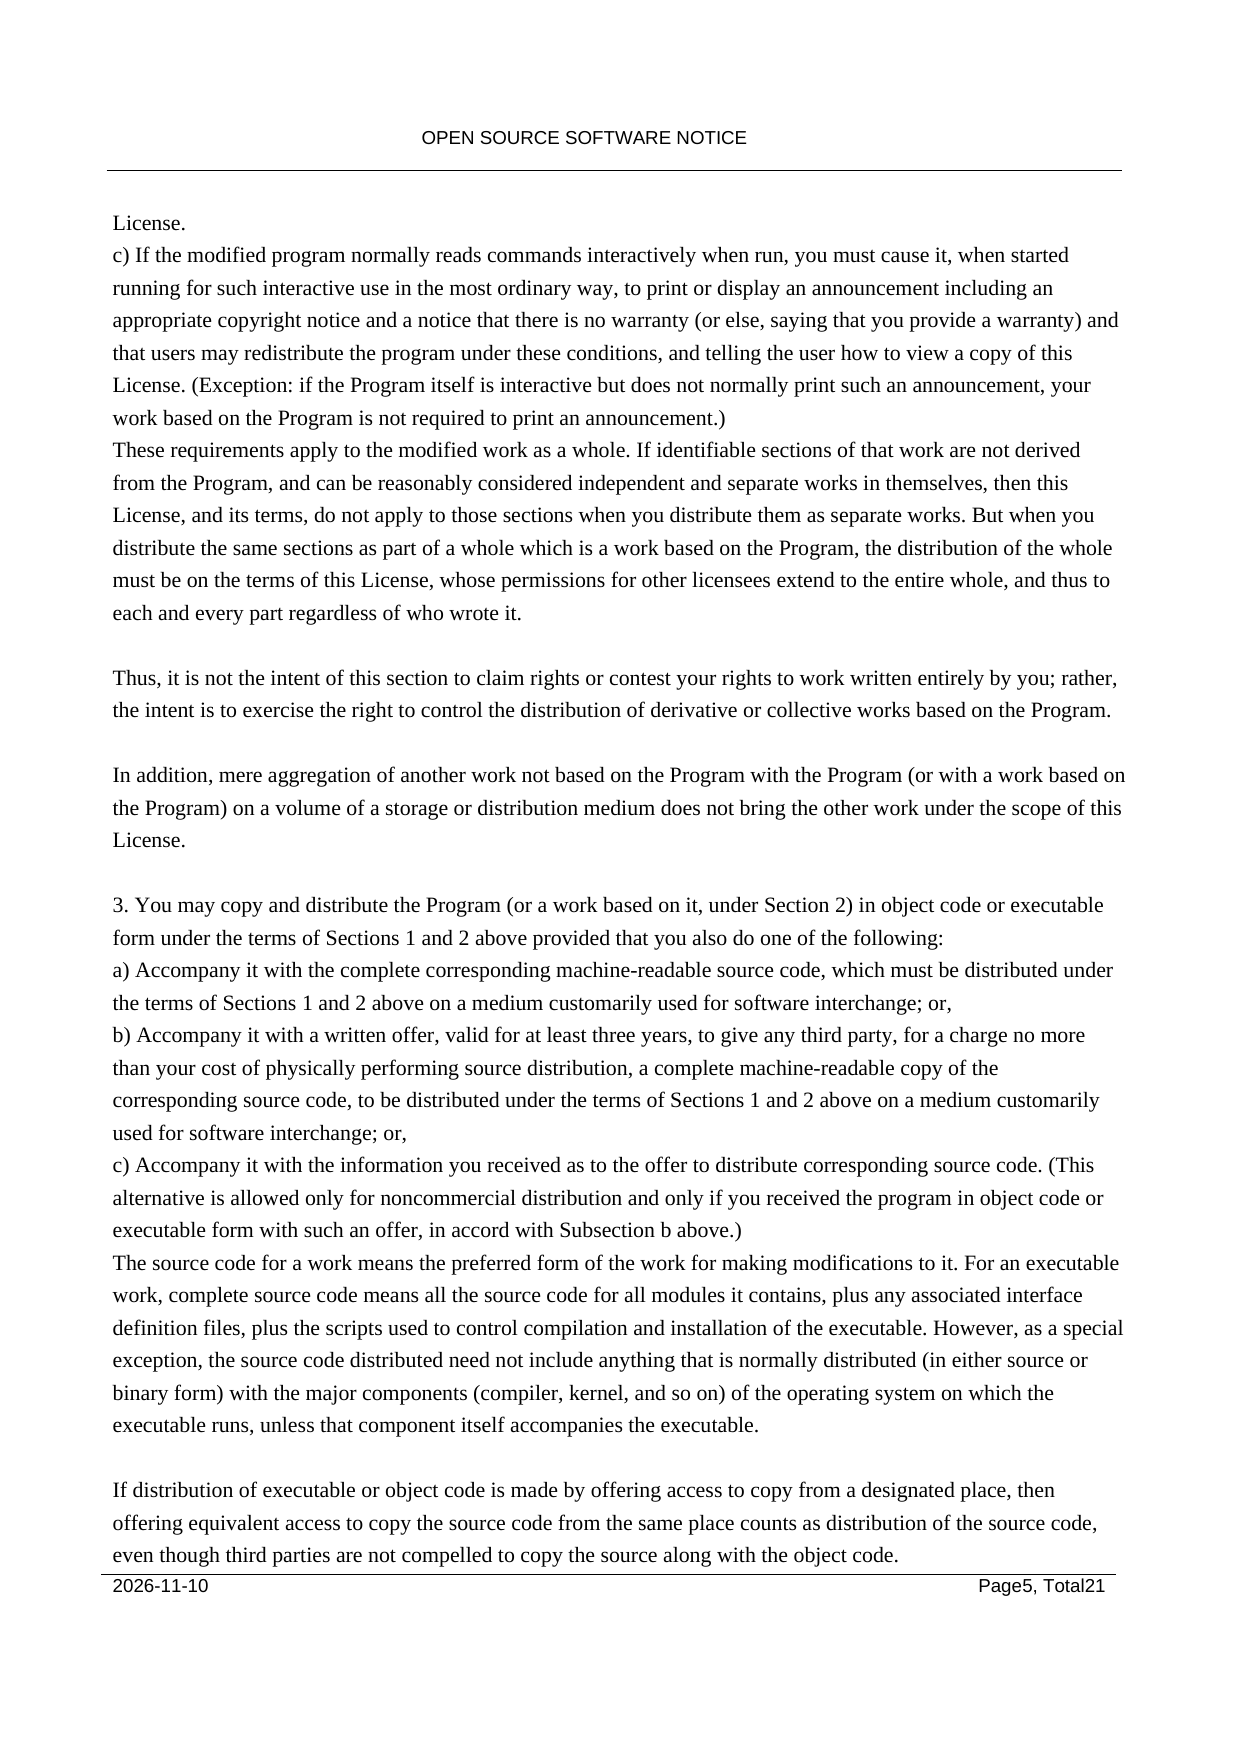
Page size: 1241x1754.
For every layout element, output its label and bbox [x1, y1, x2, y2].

text [112, 206, 1128, 1571]
